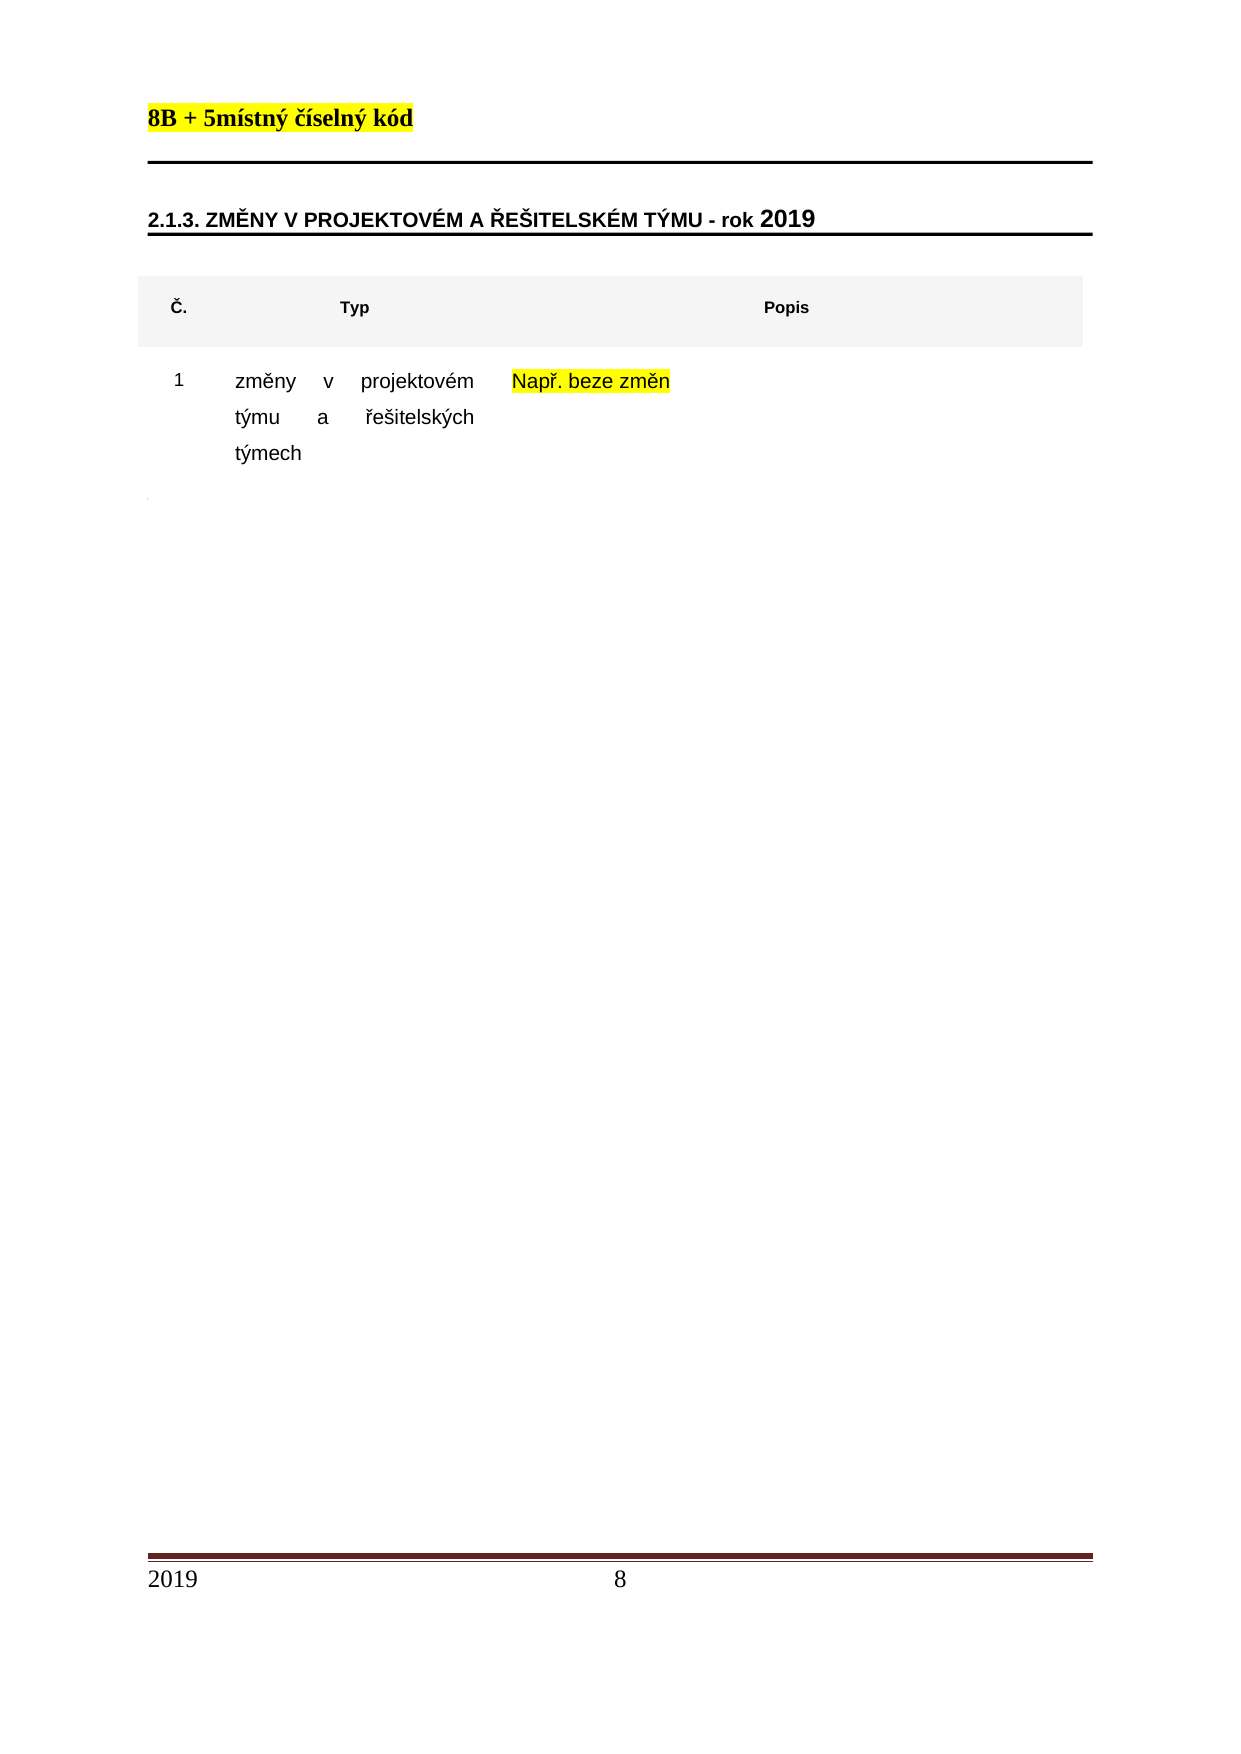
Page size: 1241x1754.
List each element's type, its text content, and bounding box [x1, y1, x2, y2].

table_cell 1 [138, 347, 219, 494]
table_cell Např. beze změn [490, 347, 1083, 494]
table_header Typ [219, 276, 490, 347]
table_cell změny v projektovém týmu a řešitelských týmech [219, 347, 490, 494]
text 2.1.3. ZMĚNY V PROJEKTOVÉM A ŘEŠITELSKÉM TÝMU - rok 2019 [148, 204, 1093, 232]
table_header Č. [138, 276, 219, 347]
table_header Popis [490, 276, 1083, 347]
